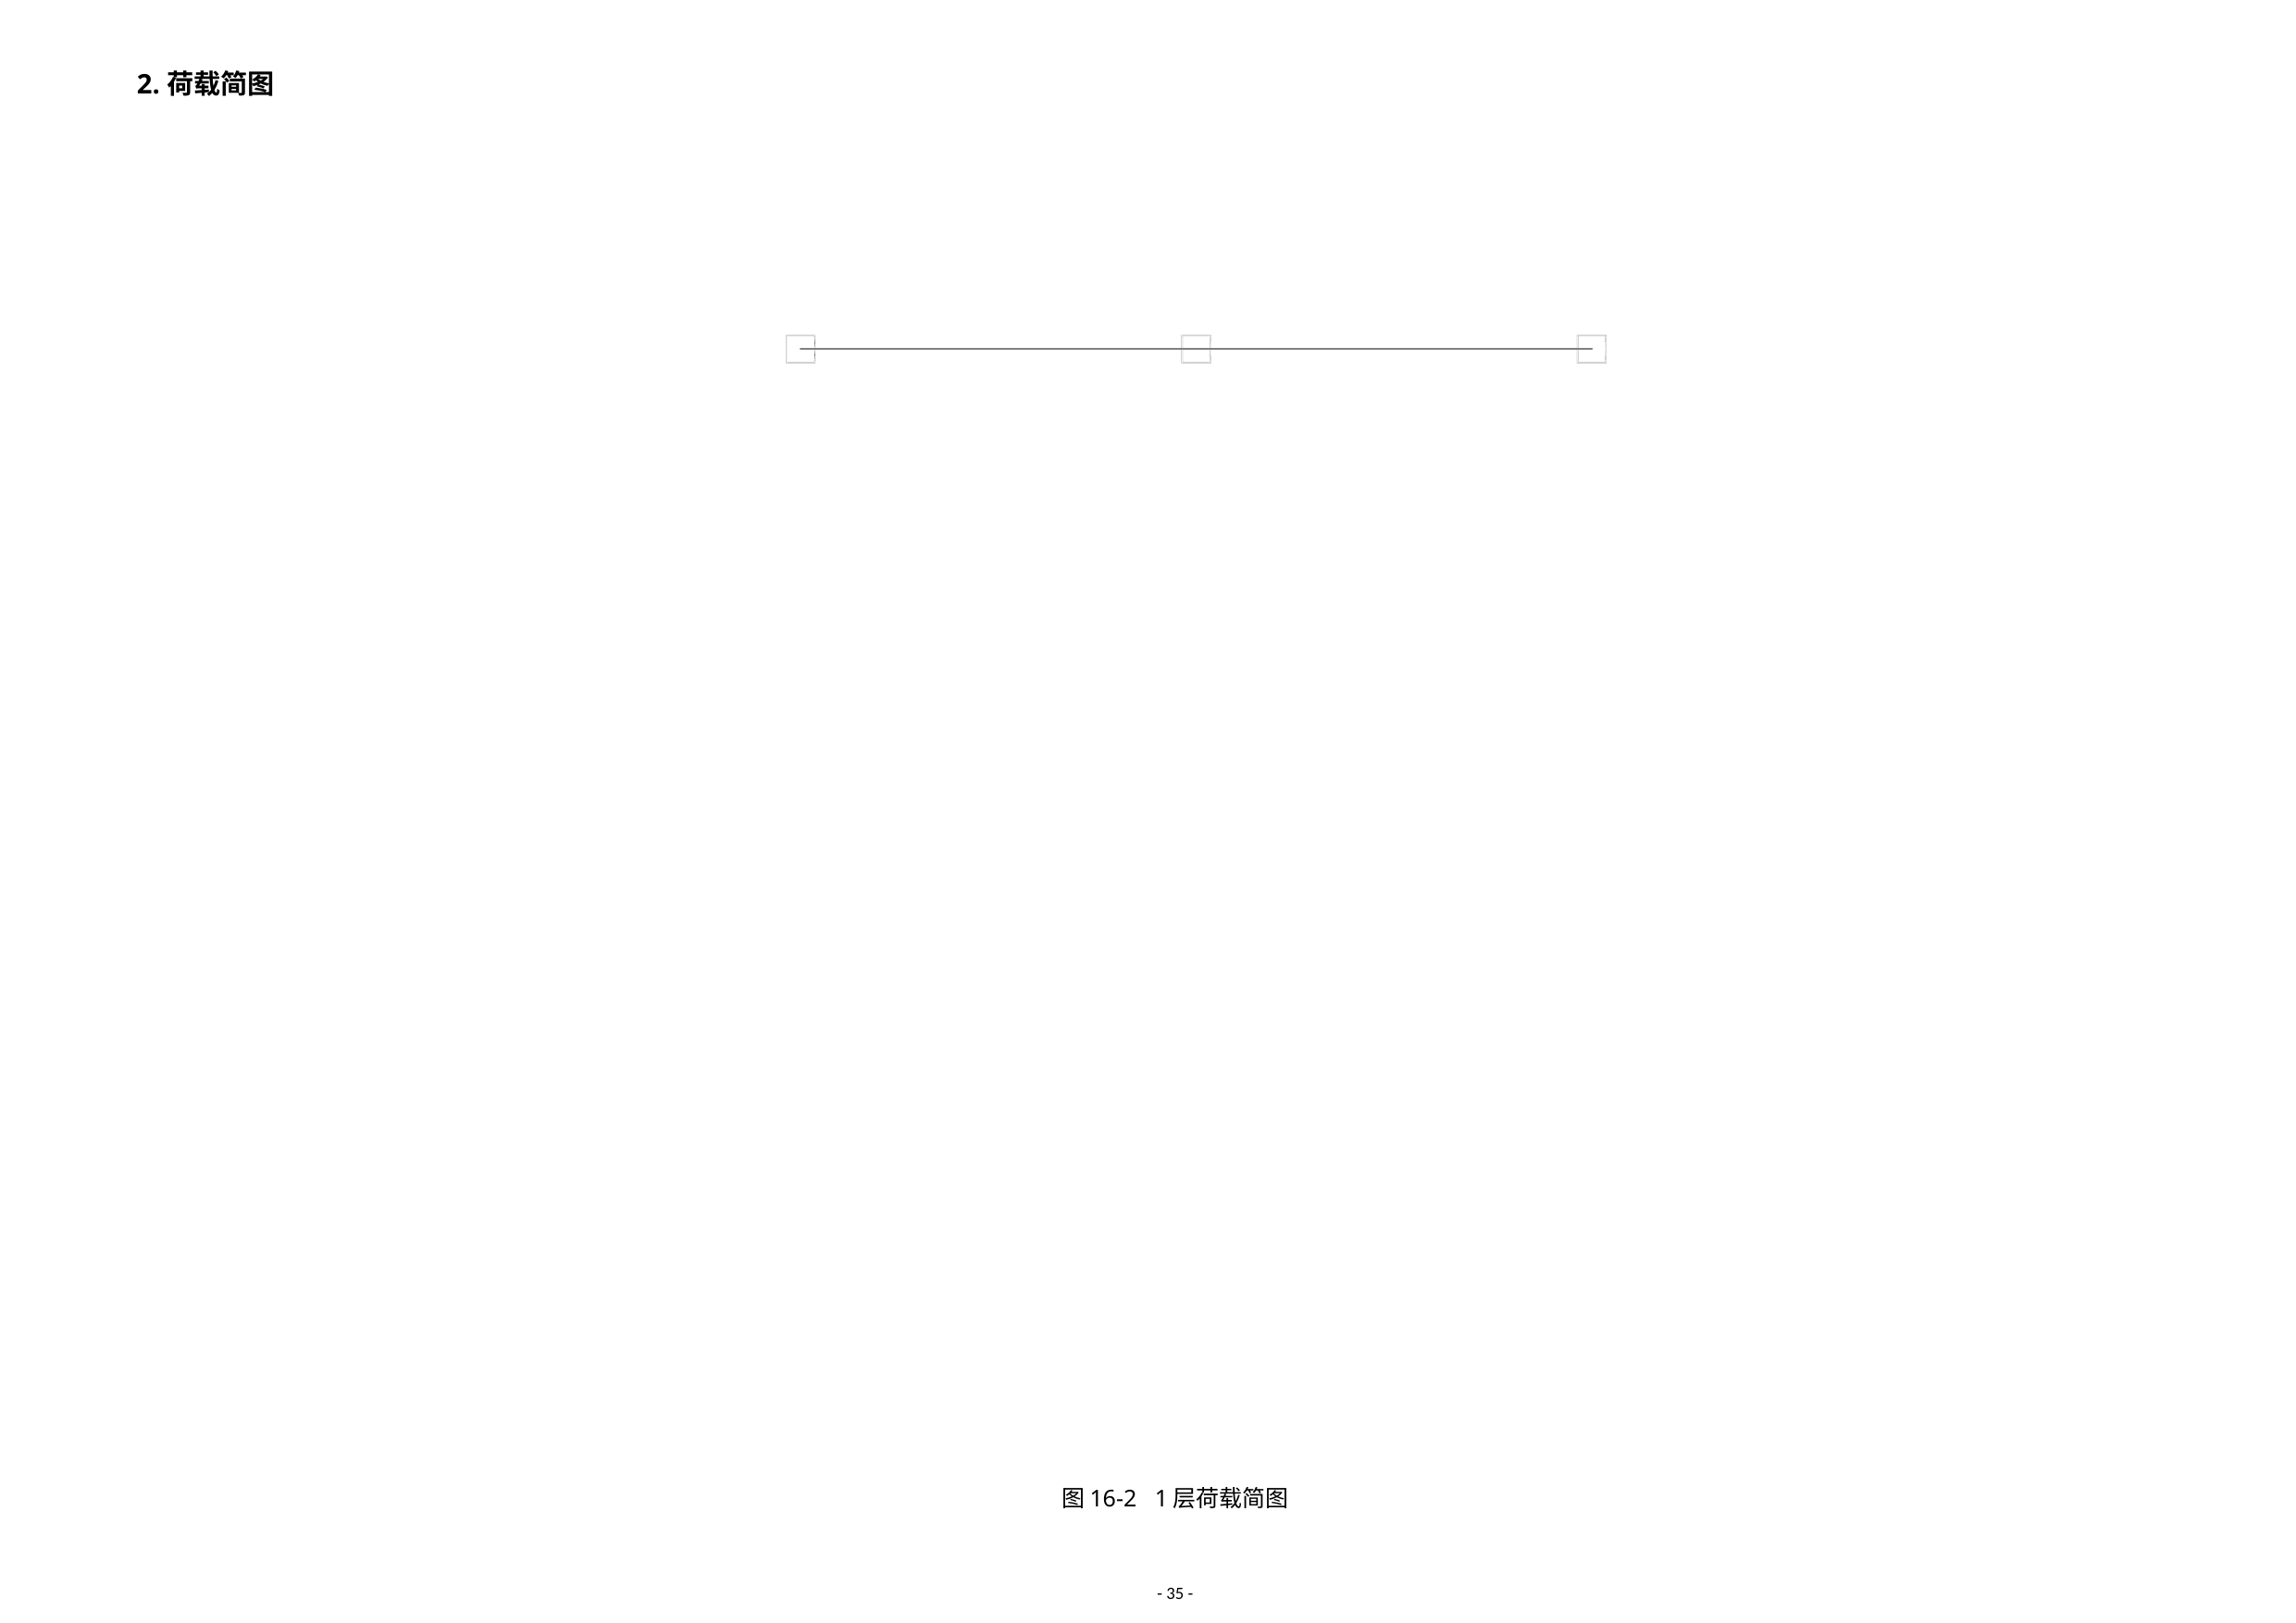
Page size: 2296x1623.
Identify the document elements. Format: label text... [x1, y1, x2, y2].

text 图16-2 1层荷载简图 [137, 1475, 2214, 1518]
subtitle 2. 荷载简图 [137, 60, 2214, 104]
